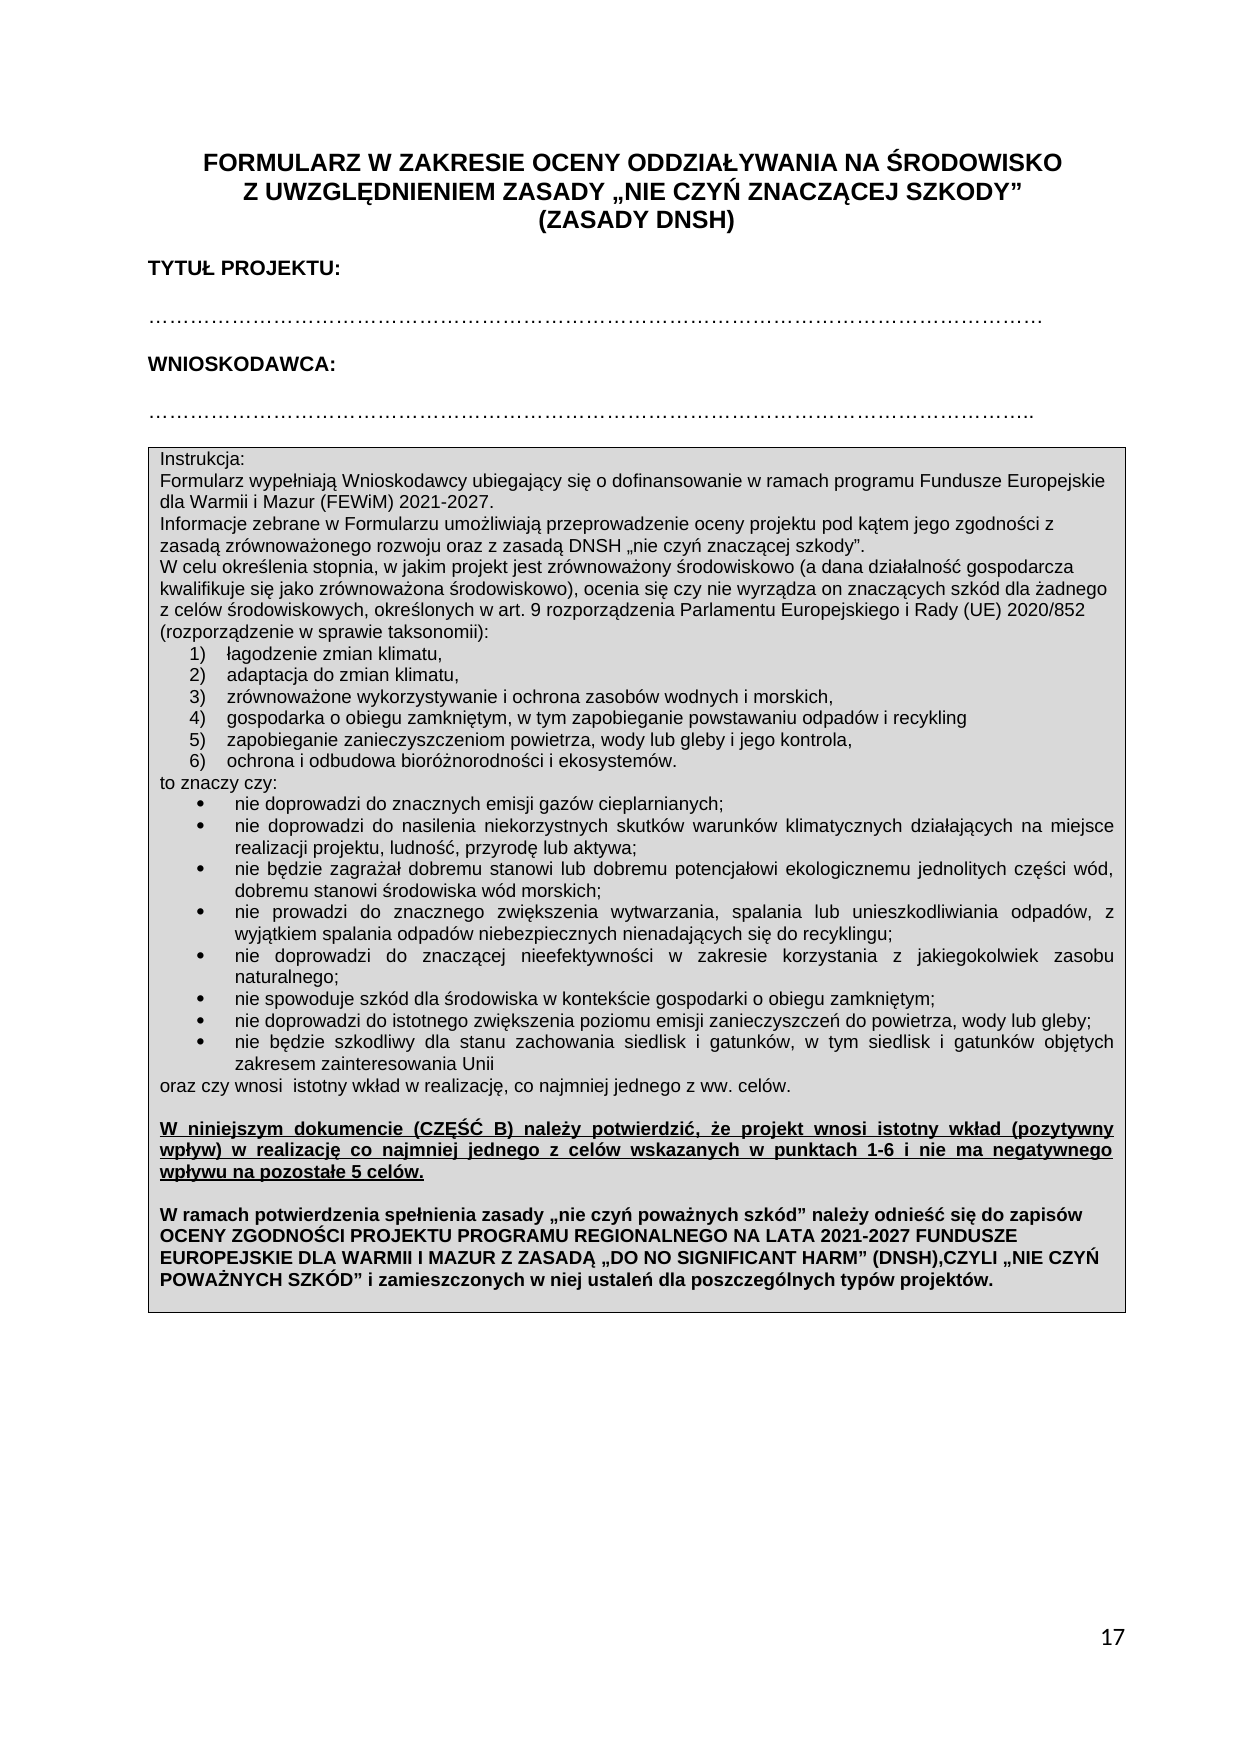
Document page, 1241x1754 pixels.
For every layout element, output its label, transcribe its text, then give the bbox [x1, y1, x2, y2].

table_header Instrukcja: Formularz wypełniają Wnioskodawcy ubiegający się o dofinansowanie w ramach programu Fundusze Europejskie dla Warmii i Mazur (FEWiM) 2021-2027. Informacje zebrane w Formularzu umożliwiają przeprowadzenie oceny projektu pod kątem jego zgodności z zasadą zrównoważonego rozwoju oraz z zasadą DNSH „nie czyń znaczącej szkody”. W celu określenia stopnia, w jakim projekt jest zrównoważony środowiskowo (a dana działalność gospodarcza kwalifikuje się jako zrównoważona środowiskowo), ocenia się czy nie wyrządza on znaczących szkód dla żadnego z celów środowiskowych, określonych w art. 9 rozporządzenia Parlamentu Europejskiego i Rady (UE) 2020/852 (rozporządzenie w sprawie taksonomii): łagodzenie zmian klimatu, adaptacja do zmian klimatu, zrównoważone wykorzystywanie i ochrona zasobów wodnych i morskich, gospodarka o obiegu zamkniętym, w tym zapobieganie powstawaniu odpadów i recykling zapobieganie zanieczyszczeniom powietrza, wody lub gleby i jego kontrola, ochrona i odbudowa bioróżnorodności i ekosystemów. to znaczy czy: nie doprowadzi do znacznych emisji gazów cieplarnianych; nie doprowadzi do nasilenia niekorzystnych skutków warunków klimatycznych działających na miejsce realizacji projektu, ludność, przyrodę lub aktywa; nie będzie zagrażał dobremu stanowi lub dobremu potencjałowi ekologicznemu jednolitych części wód, dobremu stanowi środowiska wód morskich; nie prowadzi do znacznego zwiększenia wytwarzania, spalania lub unieszkodliwiania odpadów, z wyjątkiem spalania odpadów niebezpiecznych nienadających się do recyklingu; nie doprowadzi do znaczącej nieefektywności w zakresie korzystania z jakiegokolwiek zasobu naturalnego; nie spowoduje szkód dla środowiska w kontekście gospodarki o obiegu zamkniętym; nie doprowadzi do istotnego zwiększenia poziomu emisji zanieczyszczeń do powietrza, wody lub gleby; nie będzie szkodliwy dla stanu zachowania siedlisk i gatunków, w tym siedlisk i gatunków objętych zakresem zainteresowania Unii oraz czy wnosi istotny wkład w realizację, co najmniej jednego z ww. celów. W niniejszym dokumencie (CZĘŚĆ B) należy potwierdzić, że projekt wnosi istotny wkład (pozytywny wpływ) w realizację co najmniej jednego z celów wskazanych w punktach 1-6 i nie ma negatywnego wpływu na pozostałe 5 celów. W ramach potwierdzenia spełnienia zasady „nie czyń poważnych szkód” należy odnieść się do zapisów OCENY ZGODNOŚCI PROJEKTU PROGRAMU REGIONALNEGO NA LATA 2021-2027 FUNDUSZE EUROPEJSKIE DLA WARMII I MAZUR Z ZASADĄ „DO NO SIGNIFICANT HARM” (DNSH),CZYLI „NIE CZYŃ POWAŻNYCH SZKÓD” i zamieszczonych w niej ustaleń dla poszczególnych typów projektów. [149, 448, 1125, 1312]
text ……………………………………………………………………………………………………………….. [148, 399, 1125, 423]
text WNIOSKODAWCA: [148, 351, 1125, 375]
text TYTUŁ PROJEKTU: [148, 256, 1125, 279]
text FORMULARZ W ZAKRESIE OCENY ODDZIAŁYWANIA NA ŚRODOWISKO Z UWZGLĘDNIENIEM ZASADY „NIE CZYŃ ZNACZĄCEJ SZKODY” (ZASADY DNSH) [148, 148, 1125, 234]
text ………………………………………………………………………………………………………………… [148, 303, 1125, 327]
